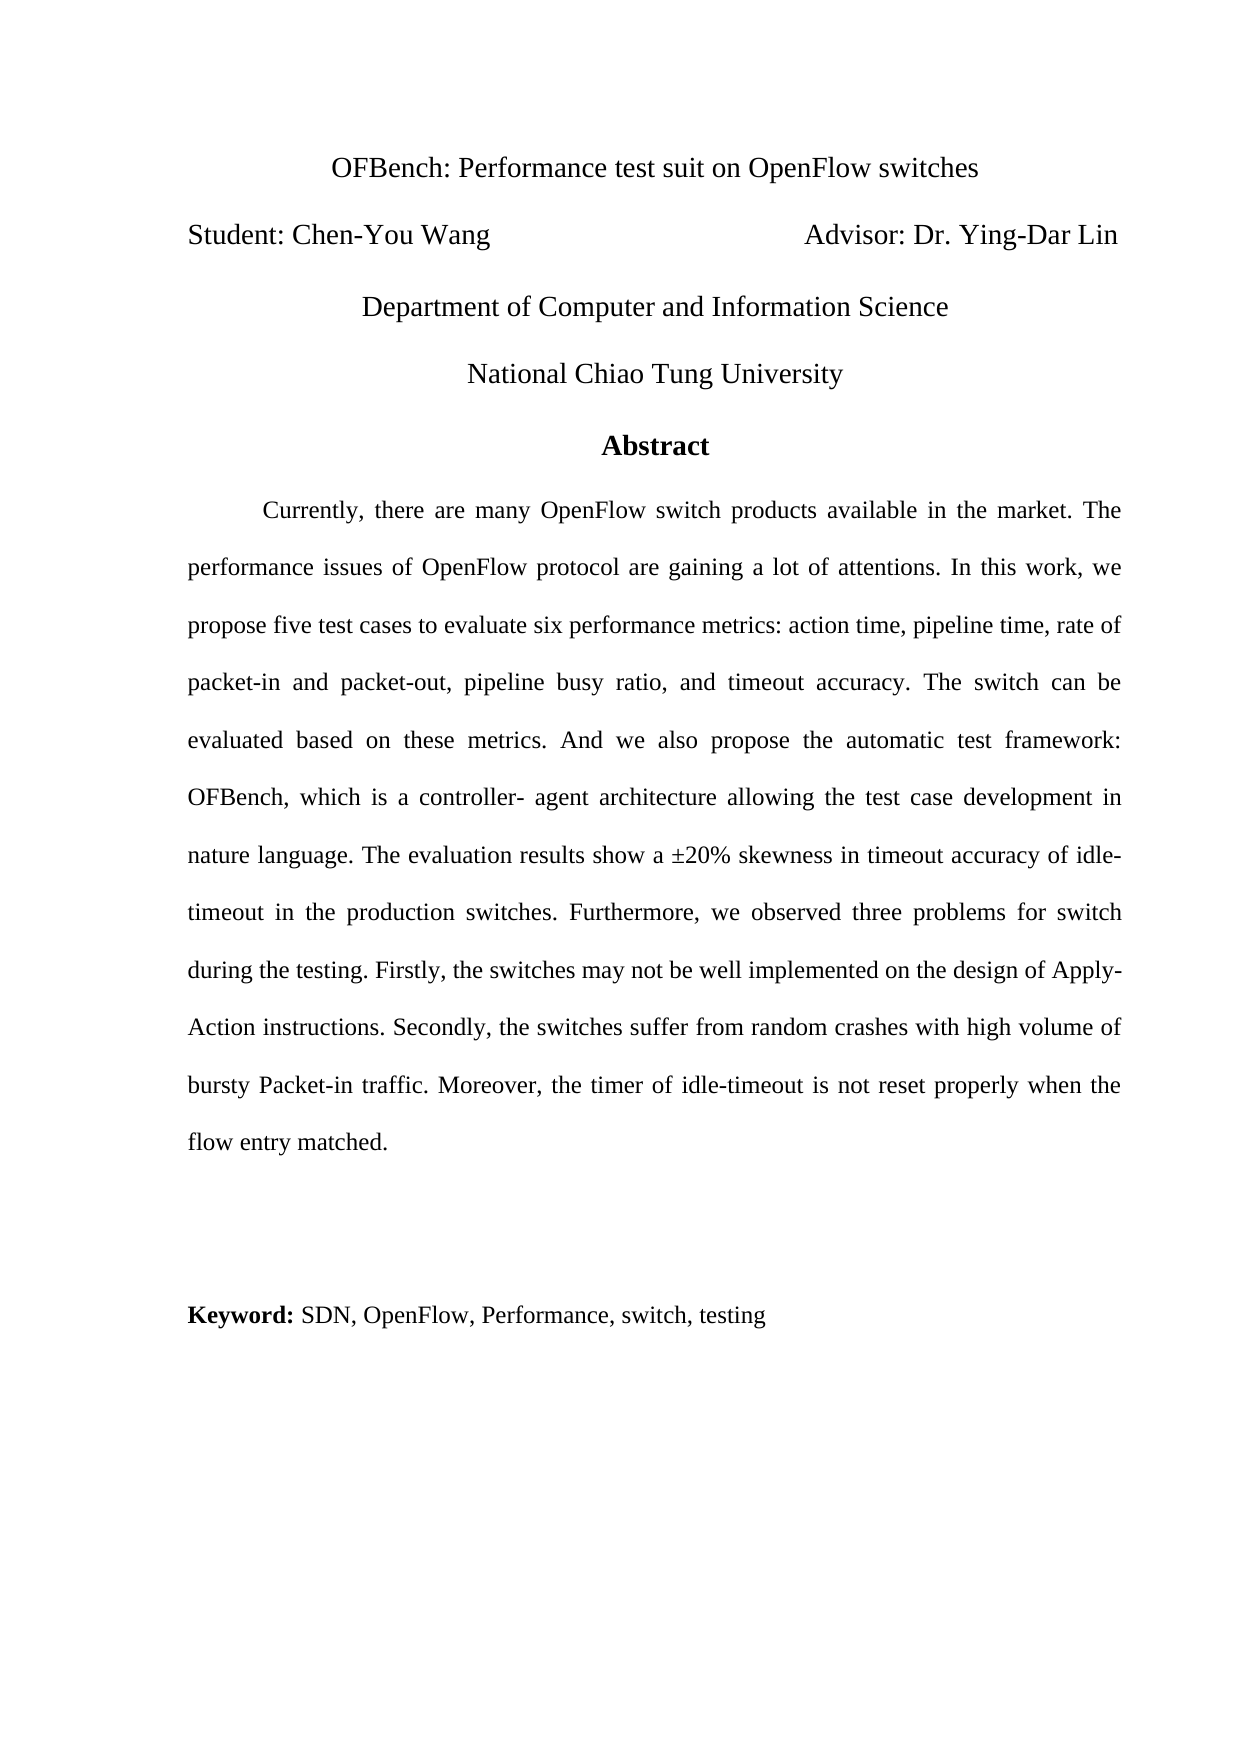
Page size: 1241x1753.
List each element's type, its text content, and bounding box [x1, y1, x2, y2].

text Student: Chen-You Wang Advisor: Dr. Ying-Dar Lin [187, 217, 1123, 251]
text OFBench: Performance test suit on OpenFlow switches [187, 150, 1123, 183]
text Department of Computer and Information Science [187, 289, 1123, 322]
text National Chiao Tung University [187, 356, 1123, 389]
text Currently, there are many OpenFlow switch products available in the market. The performance issues of OpenFlow protocol are gaining a lot of attentions. In this work, we propose five test cases to evaluate six performance metrics: action time, pipeline time, rate of packet-in and packet-out, pipeline busy ratio, and timeout accuracy. The switch can be evaluated based on these metrics. And we also propose the automatic test framework: OFBench, which is a controller- agent architecture allowing the test case development in nature language. The evaluation results show a ±20% skewness in timeout accuracy of idle-timeout in the production switches. Furthermore, we observed three problems for switch during the testing. Firstly, the switches may not be well implemented on the design of Apply-Action instructions. Secondly, the switches suffer from random crashes with high volume of bursty Packet-in traffic. Moreover, the timer of idle-timeout is not reset properly when the flow entry matched. [187, 495, 1123, 1156]
text Keyword: SDN, OpenFlow, Performance, switch, testing [187, 1300, 1123, 1329]
text Abstract [187, 428, 1123, 461]
